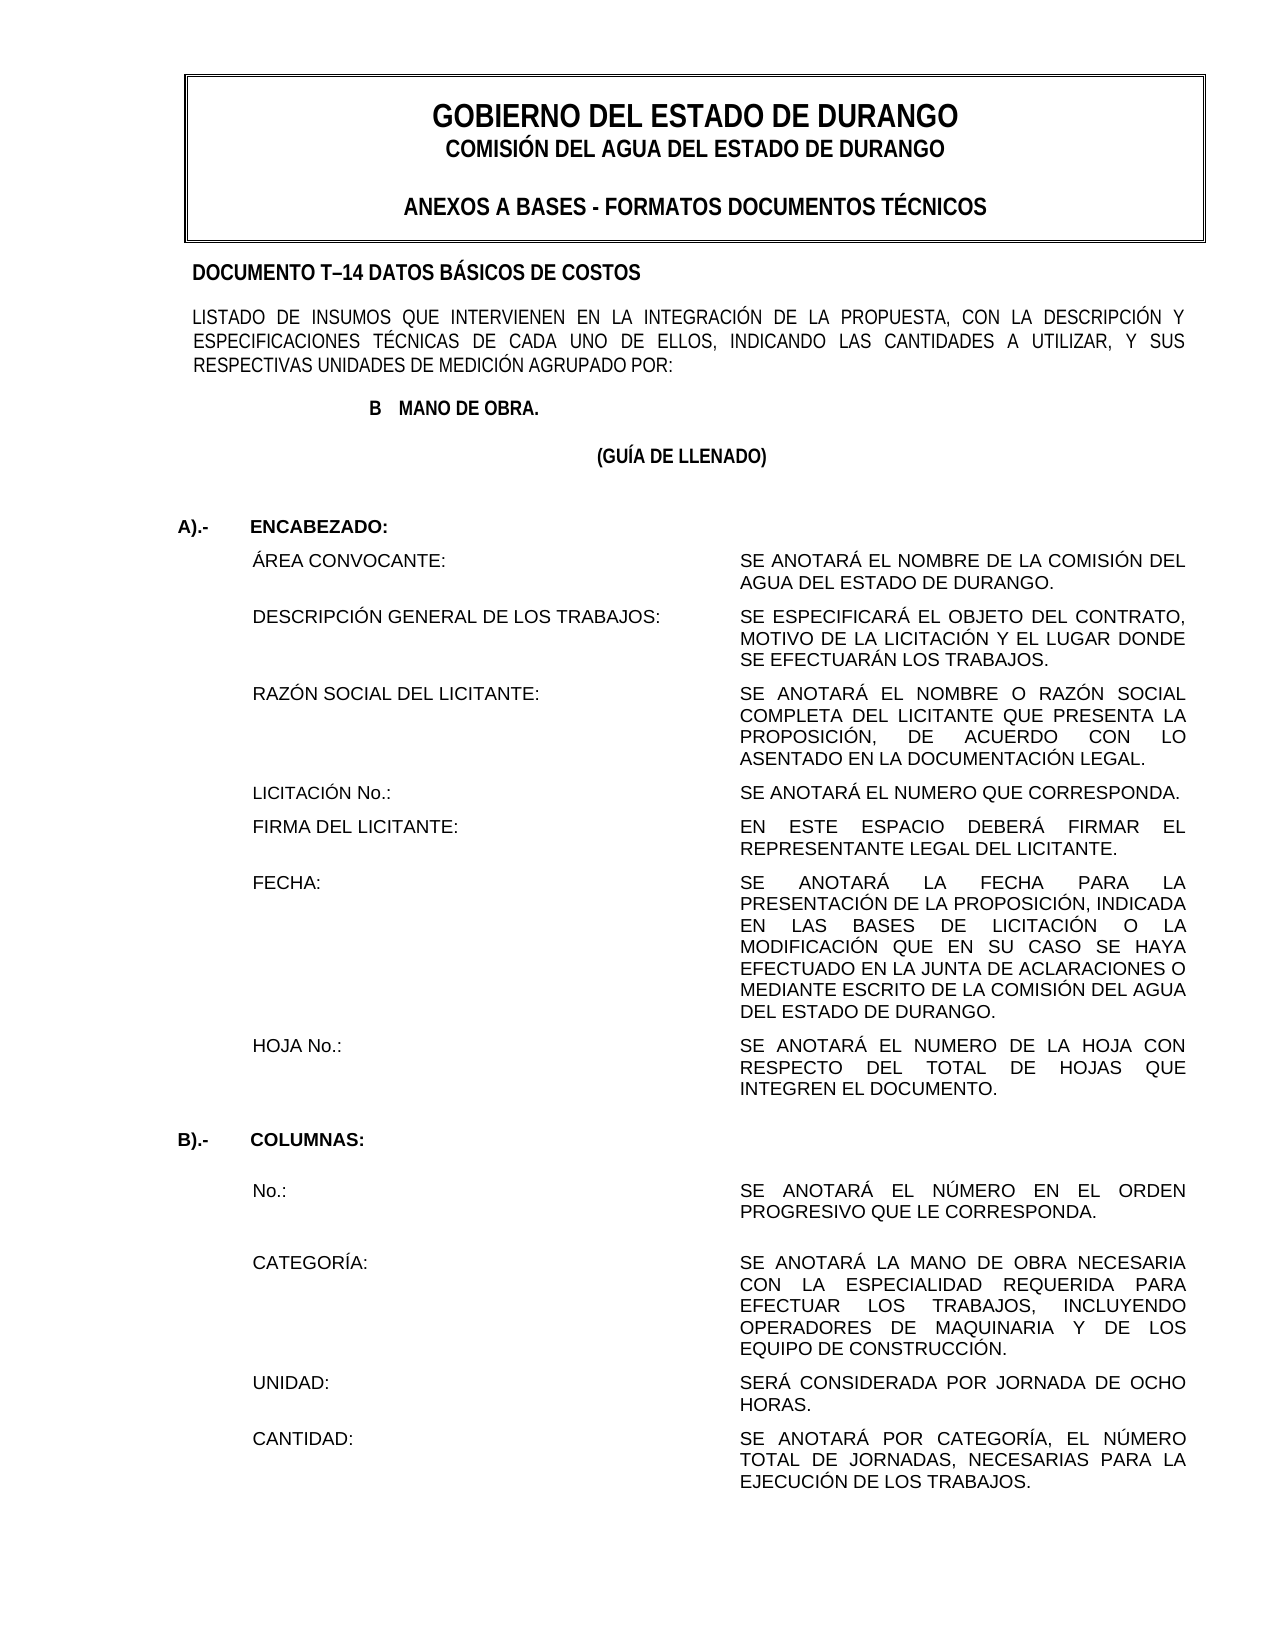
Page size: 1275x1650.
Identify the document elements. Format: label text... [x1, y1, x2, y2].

text FIRMA DEL LICITANTE: EN ESTE ESPACIO DEBERÁ FIRMAR EL REPRESENTANTE LEGAL DEL LICITANTE. [252, 816, 1186, 859]
text LICITACIÓN No.: SE ANOTARÁ EL NUMERO QUE CORRESPONDA. [252, 782, 1186, 803]
text No.: SE ANOTARÁ EL NÚMERO EN EL ORDEN PROGRESIVO QUE LE CORRESPONDA. [252, 1179, 1186, 1223]
text CATEGORÍA: SE ANOTARÁ LA MANO DE OBRA NECESARIA CON LA ESPECIALIDAD REQUERIDA PARA EFECTUAR LOS TRABAJOS, INCLUYENDO OPERADORES DE MAQUINARIA Y DE LOS EQUIPO DE CONSTRUCCIÓN. [252, 1252, 1186, 1359]
text CANTIDAD: SE ANOTARÁ POR CATEGORÍA, EL NÚMERO TOTAL DE JORNADAS, NECESARIAS PARA LA EJECUCIÓN DE LOS TRABAJOS. [252, 1428, 1186, 1492]
text FECHA: SE ANOTARÁ LA FECHA PARA LA PRESENTACIÓN DE LA PROPOSICIÓN, INDICADA EN LAS BASES DE LICITACIÓN O LA MODIFICACIÓN QUE EN SU CASO SE HAYA EFECTUADO EN LA JUNTA DE ACLARACIONES O MEDIANTE ESCRITO DE LA COMISIÓN DEL AGUA DEL ESTADO DE DURANGO. [252, 871, 1186, 1022]
text HOJA No.: SE ANOTARÁ EL NUMERO DE LA HOJA CON RESPECTO DEL TOTAL DE HOJAS QUE INTEGREN EL DOCUMENTO. [252, 1035, 1186, 1099]
text B).- COLUMNAS: [177, 1129, 1186, 1150]
text ÁREA CONVOCANTE: SE ANOTARÁ EL NOMBRE DE LA COMISIÓN DEL AGUA DEL ESTADO DE DURANGO. [252, 550, 1186, 593]
text A).- ENCABEZADO: [177, 516, 1181, 538]
text UNIDAD: SERÁ CONSIDERADA POR JORNADA DE OCHO HORAS. [252, 1372, 1186, 1415]
text DESCRIPCIÓN GENERAL DE LOS TRABAJOS: SE ESPECIFICARÁ EL OBJETO DEL CONTRATO, MOTIVO DE LA LICITACIÓN Y EL LUGAR DONDE SE EFECTUARÁN LOS TRABAJOS. [252, 606, 1186, 671]
text RAZÓN SOCIAL DEL LICITANTE: SE ANOTARÁ EL NOMBRE O RAZÓN SOCIAL COMPLETA DEL LICITANTE QUE PRESENTA LA PROPOSICIÓN, DE ACUERDO CON LO ASENTADO EN LA DOCUMENTACIÓN LEGAL. [252, 683, 1186, 769]
